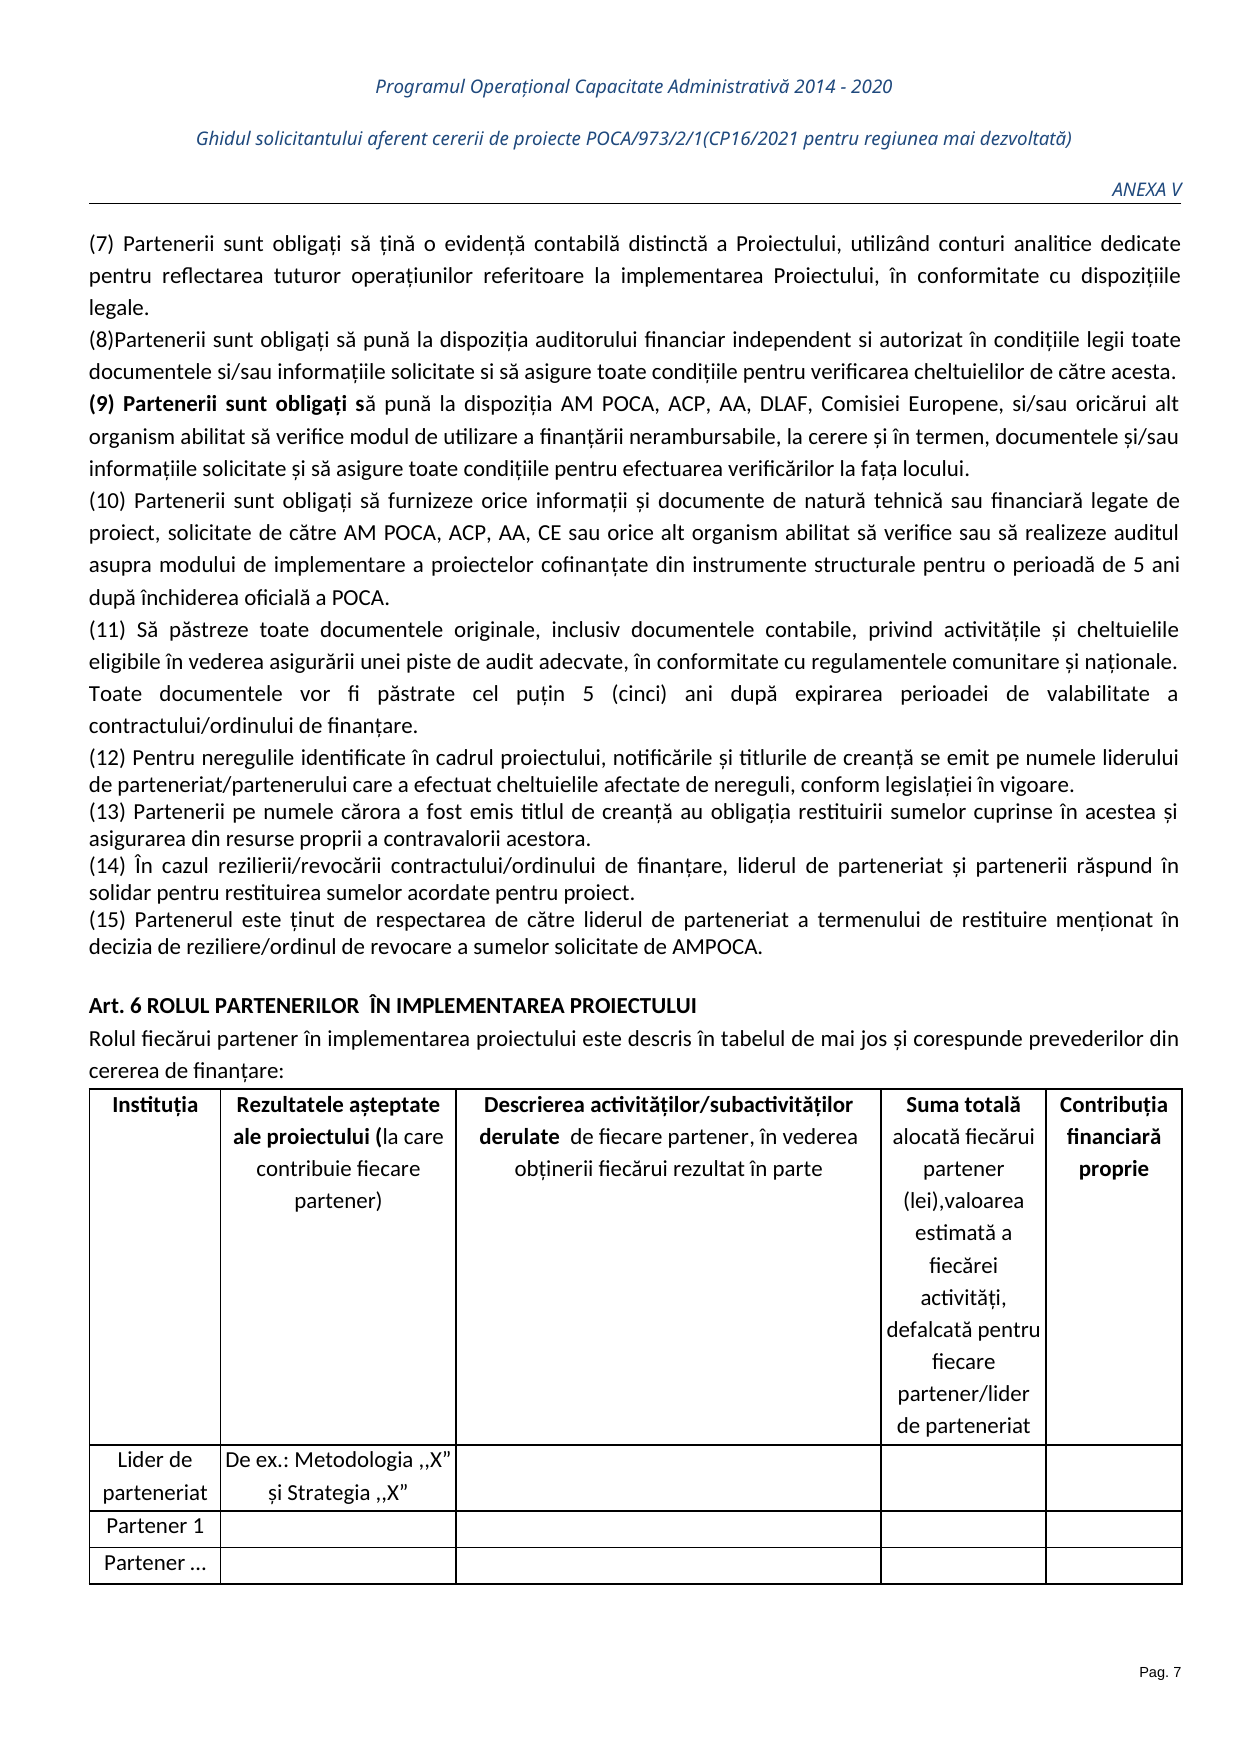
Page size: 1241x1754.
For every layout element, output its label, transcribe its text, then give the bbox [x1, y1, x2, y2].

table_cell [221, 1512, 455, 1547]
table_cell [457, 1548, 880, 1583]
text (14) În cazul rezilierii/revocării contractului/ordinului de finanțare, liderul de parteneriat și partenerii răspund în solidar pentru restituirea sumelor acordate pentru proiect. [52, 852, 1181, 906]
text (7) Partenerii sunt obligați să țină o evidență contabilă distinctă a Proiectului, utilizând conturi analitice dedicate pentru reflectarea tuturor operațiunilor referitoare la implementarea Proiectului, în conformitate cu dispozițiile legale. [89, 229, 1183, 321]
table_cell [457, 1512, 880, 1547]
text (8)Partenerii sunt obligați să pună la dispoziția auditorului financiar independent si autorizat în condițiile legii toate documentele si/sau informațiile solicitate si să asigure toate condițiile pentru verificarea cheltuielilor de către acesta. [89, 325, 1183, 385]
table_cell [882, 1548, 1045, 1583]
text (11) Să păstreze toate documentele originale, inclusiv documentele contabile, privind activitățile și cheltuielile eligibile în vederea asigurării unei piste de audit adecvate, în conformitate cu regulamentele comunitare și naționale. Toate documentele vor fi păstrate cel puțin 5 (cinci) ani după expirarea perioadei de valabilitate a contractului/ordinului de finanțare. [89, 615, 1181, 739]
table_header Instituția [90, 1090, 220, 1444]
table_cell Partener 1 [90, 1512, 220, 1547]
text (9) Partenerii sunt obligați să pună la dispoziția AM POCA, ACP, AA, DLAF, Comisiei Europene, si/sau oricărui alt organism abilitat să verifice modul de utilizare a finanțării nerambursabile, la cerere și în termen, documentele și/sau informațiile solicitate și să asigure toate condițiile pentru efectuarea verificărilor la fața locului. [89, 389, 1181, 482]
table_cell [221, 1548, 455, 1583]
text (12) Pentru neregulile identificate în cadrul proiectului, notificările și titlurile de creanță se emit pe numele liderului de parteneriat/partenerului care a efectuat cheltuielile afectate de nereguli, conform legislației în vigoare. [52, 744, 1181, 798]
text Rolul fiecărui partener în implementarea proiectului este descris în tabelul de mai jos și corespunde prevederilor din cererea de finanțare: [89, 1024, 1181, 1084]
table_cell [1047, 1548, 1181, 1583]
table_cell Lider de parteneriat [90, 1446, 220, 1510]
table_cell [882, 1446, 1045, 1510]
table_cell Partener … [90, 1548, 220, 1583]
table_cell [457, 1446, 880, 1510]
text Art. 6 ROLUL PARTENERILOR ÎN IMPLEMENTAREA PROIECTULUI [89, 992, 1181, 1020]
table_header Rezultatele așteptate ale proiectului (la care contribuie fiecare partener) [221, 1090, 455, 1444]
table_cell De ex.: Metodologia ,,X” și Strategia ,,X” [221, 1446, 455, 1510]
text (15) Partenerul este ținut de respectarea de către liderul de parteneriat a termenului de restituire menționat în decizia de reziliere/ordinul de revocare a sumelor solicitate de AMPOCA. [52, 906, 1181, 959]
table_header Descrierea activităţilor/subactivităților derulate de fiecare partener, în vederea obținerii fiecărui rezultat în parte [457, 1090, 880, 1444]
table_header Suma totală alocată fiecărui partener (lei),valoarea estimată a fiecărei activități, defalcată pentru fiecare partener/lider de parteneriat [882, 1090, 1045, 1444]
table_header Contribuția financiară proprie [1047, 1090, 1181, 1444]
table_cell [1047, 1446, 1181, 1510]
table_cell [882, 1512, 1045, 1547]
text (13) Partenerii pe numele cărora a fost emis titlul de creanță au obligația restituirii sumelor cuprinse în acestea și asigurarea din resurse proprii a contravalorii acestora. [52, 798, 1181, 852]
text (10) Partenerii sunt obligaţi să furnizeze orice informaţii și documente de natură tehnică sau financiară legate de proiect, solicitate de către AM POCA, ACP, AA, CE sau orice alt organism abilitat să verifice sau să realizeze auditul asupra modului de implementare a proiectelor cofinanţate din instrumente structurale pentru o perioadă de 5 ani după închiderea oficială a POCA. [89, 486, 1181, 611]
table_cell [1047, 1512, 1181, 1547]
